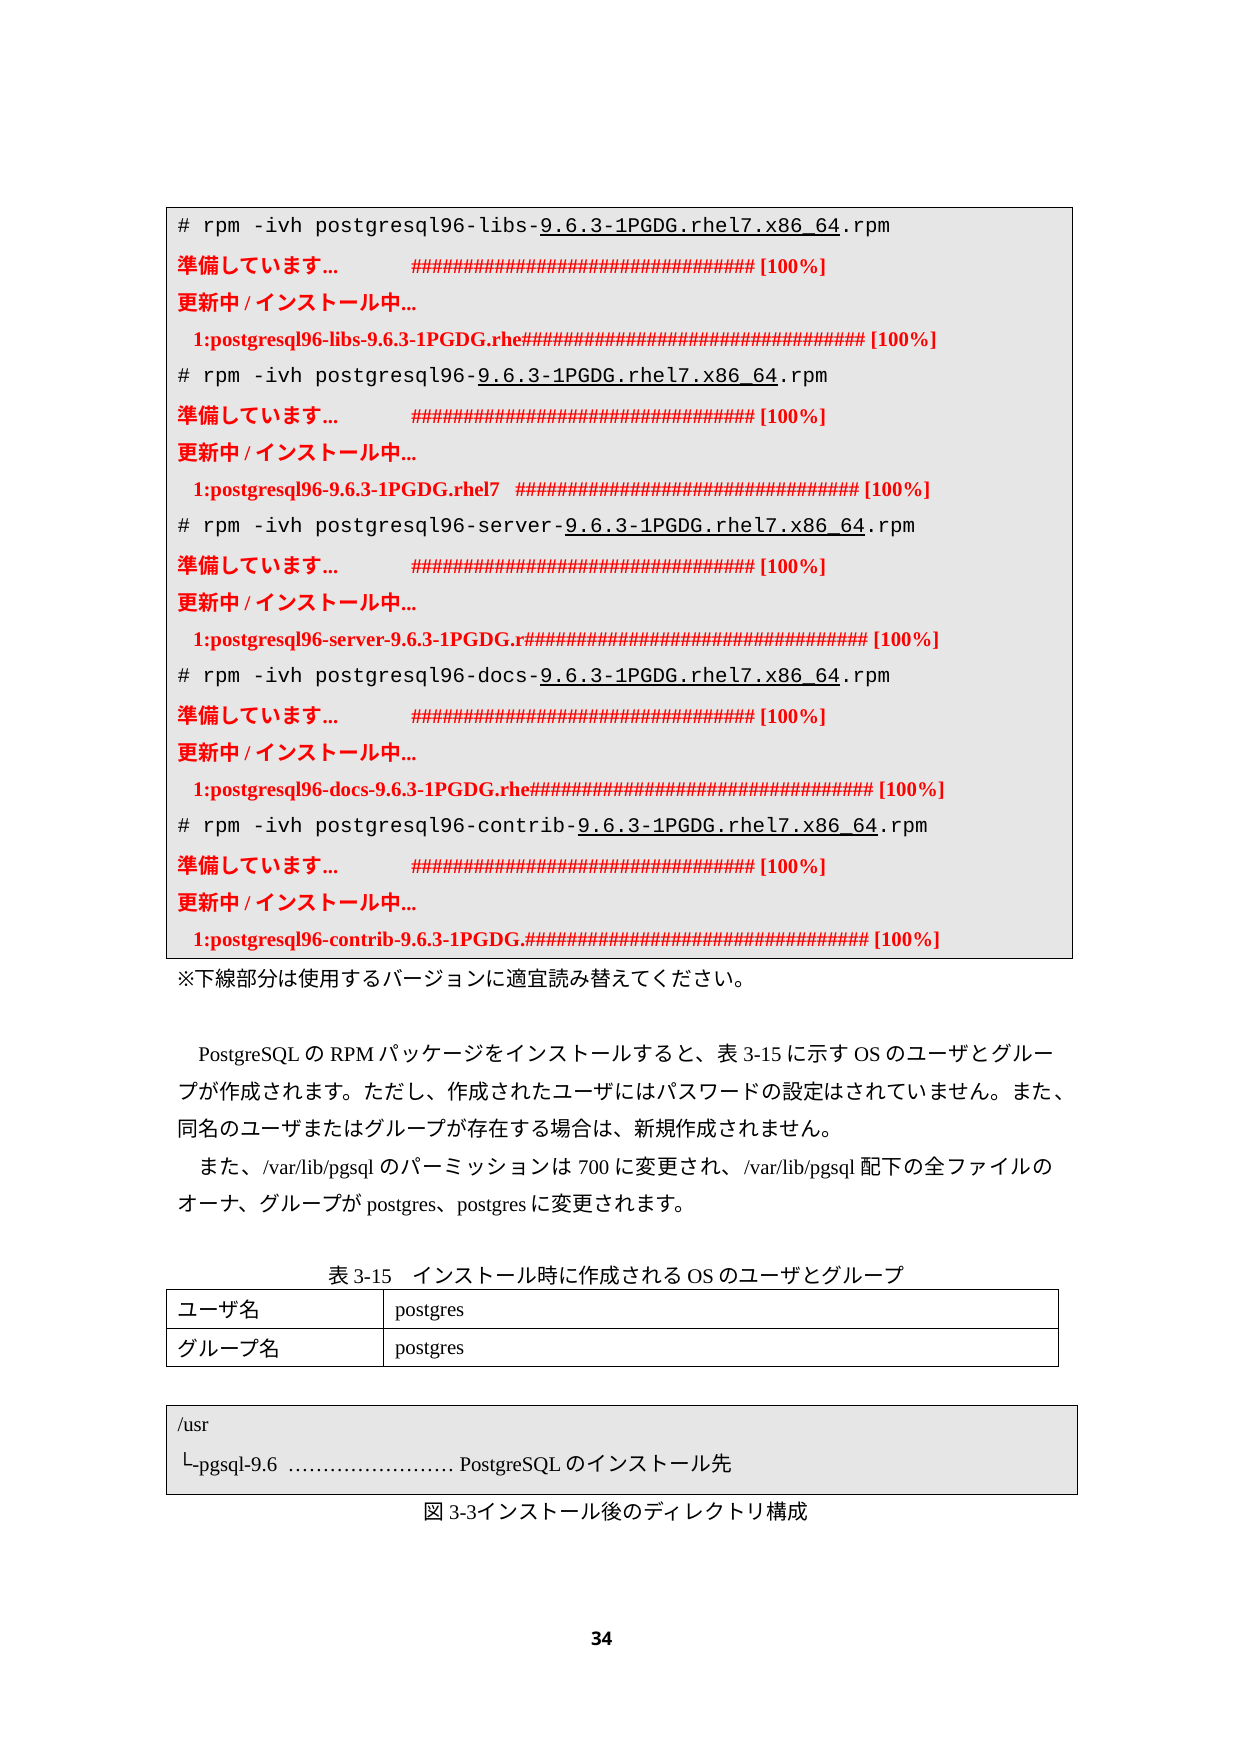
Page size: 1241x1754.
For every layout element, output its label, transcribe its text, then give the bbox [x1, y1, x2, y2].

text ※下線部分は使用するバージョンに適宜読み替えてください。 [177, 959, 1054, 996]
text PostgreSQLのRPMパッケージをインストールすると、表 3-5に示すOSのユーザとグループが作成されます。ただし、作成されたユーザにはパスワードの設定はされていません。また、同名のユーザまたはグループが存在する場合は、新規作成されません。 [177, 1034, 1054, 1146]
table_header postgres [384, 1290, 1058, 1328]
text また、/var/lib/pgsqlのパーミッションは700に変更され、/var/lib/pgsql配下の全ファイルのオーナ、グループがpostgres、postgresに変更されます。 [177, 1146, 1054, 1221]
text 表 3-5 インストール時に作成されるOSのユーザとグループ [177, 1259, 1054, 1289]
table_header # rpm -ivh postgresql96-libs-9.6.3-1PGDG.rhel7.x86_64.rpm 準備しています... ################################# [100%] 更新中 / インストール中... 1:postgresql96-libs-9.6.3-1PGDG.rhe################################# [100%] # rpm -ivh postgresql96-9.6.3-1PGDG.rhel7.x86_64.rpm 準備しています... ################################# [100%] 更新中 / インストール中... 1:postgresql96-9.6.3-1PGDG.rhel7 ################################# [100%] # rpm -ivh postgresql96-server-9.6.3-1PGDG.rhel7.x86_64.rpm 準備しています... ################################# [100%] 更新中 / インストール中... 1:postgresql96-server-9.6.3-1PGDG.r################################# [100%] # rpm -ivh postgresql96-docs-9.6.3-1PGDG.rhel7.x86_64.rpm 準備しています... ################################# [100%] 更新中 / インストール中... 1:postgresql96-docs-9.6.3-1PGDG.rhe################################# [100%] # rpm -ivh postgresql96-contrib-9.6.3-1PGDG.rhel7.x86_64.rpm 準備しています... ################################# [100%] 更新中 / インストール中... 1:postgresql96-contrib-9.6.3-1PGDG.################################# [100%] [167, 208, 1072, 958]
text 図 3-3インストール後のディレクトリ構成 [177, 1495, 1054, 1526]
table_cell グループ名 [167, 1329, 383, 1366]
table_header ユーザ名 [167, 1290, 383, 1328]
table_cell postgres [384, 1329, 1058, 1366]
table_header /usr └-pgsql-9.6 …………………… PostgreSQLのインストール先 [167, 1406, 1077, 1494]
